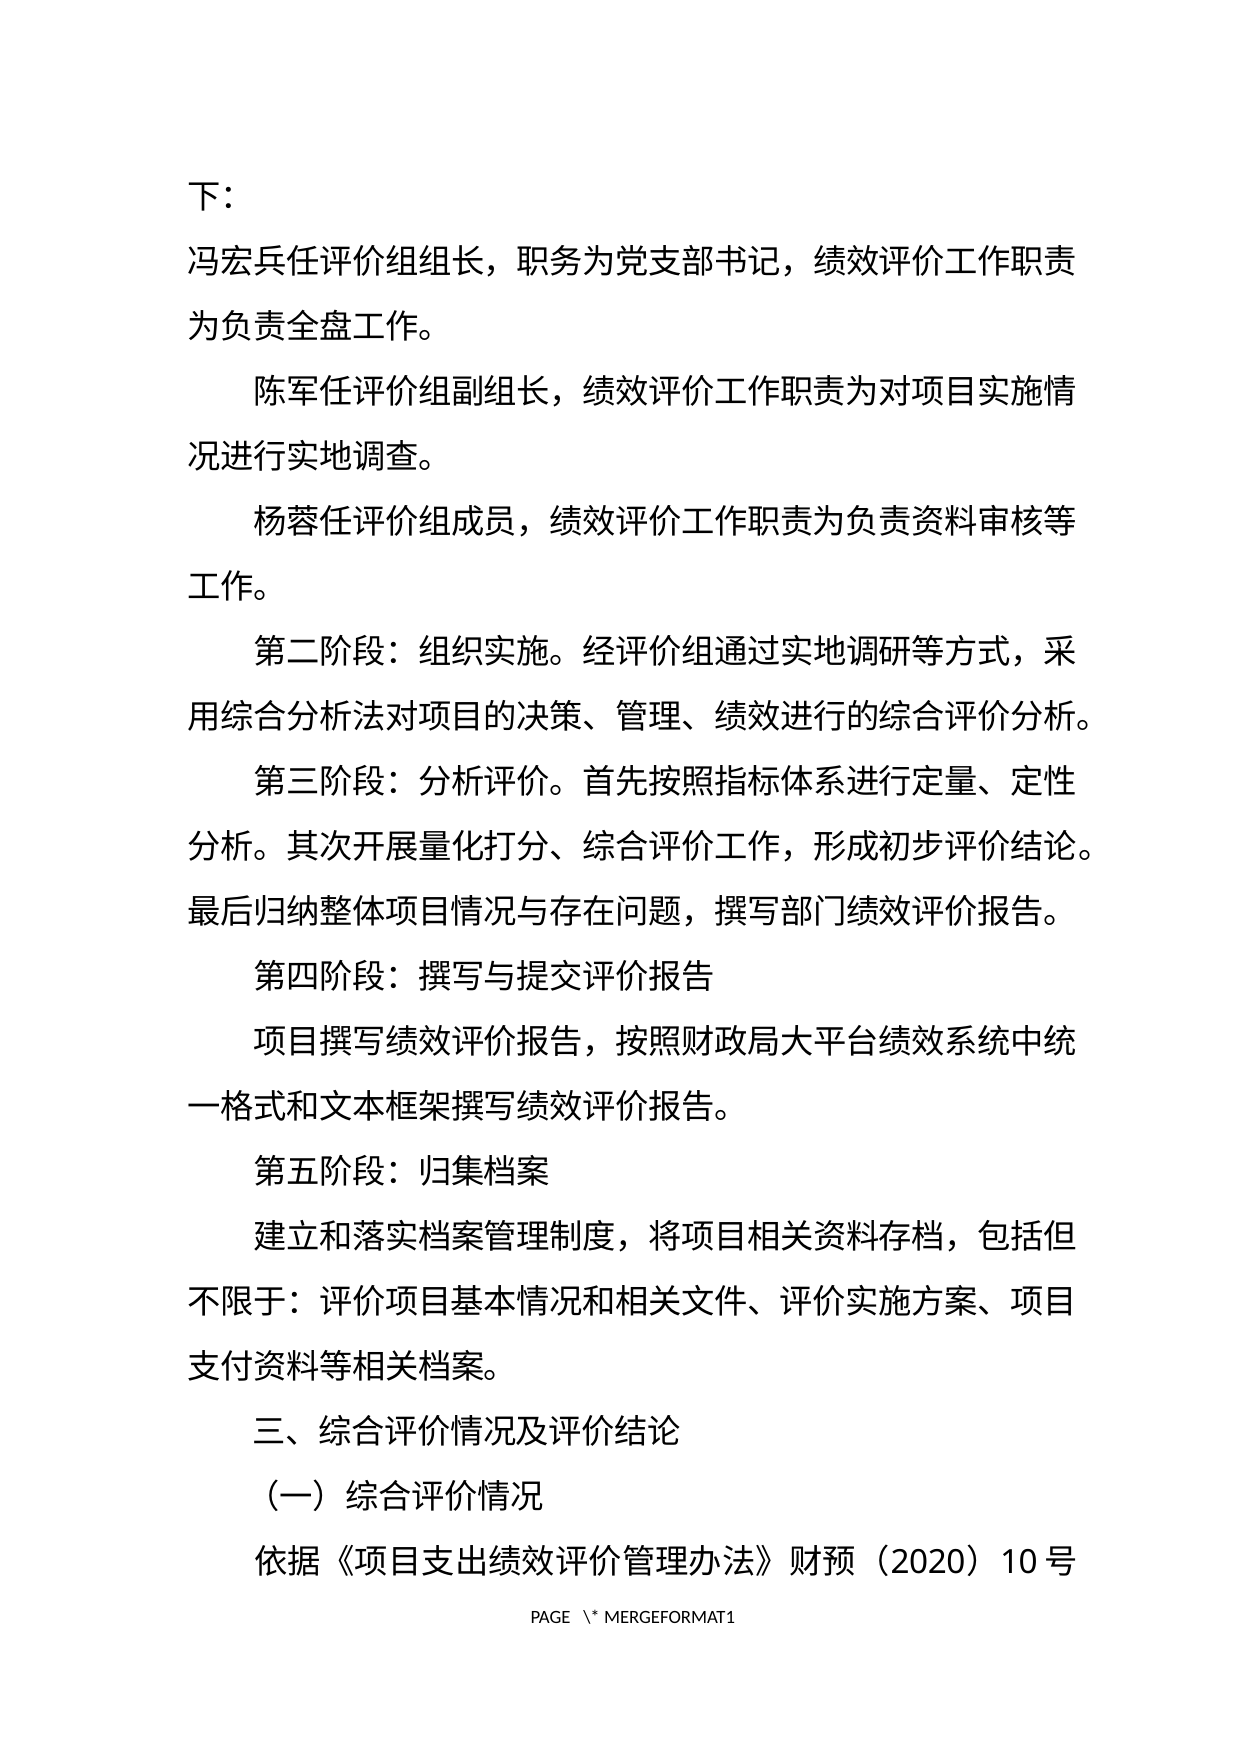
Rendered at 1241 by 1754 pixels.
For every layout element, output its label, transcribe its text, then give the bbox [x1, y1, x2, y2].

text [187, 162, 1078, 1397]
text 三、综合评价情况及评价结论 [187, 1397, 1078, 1462]
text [187, 1462, 1078, 1592]
